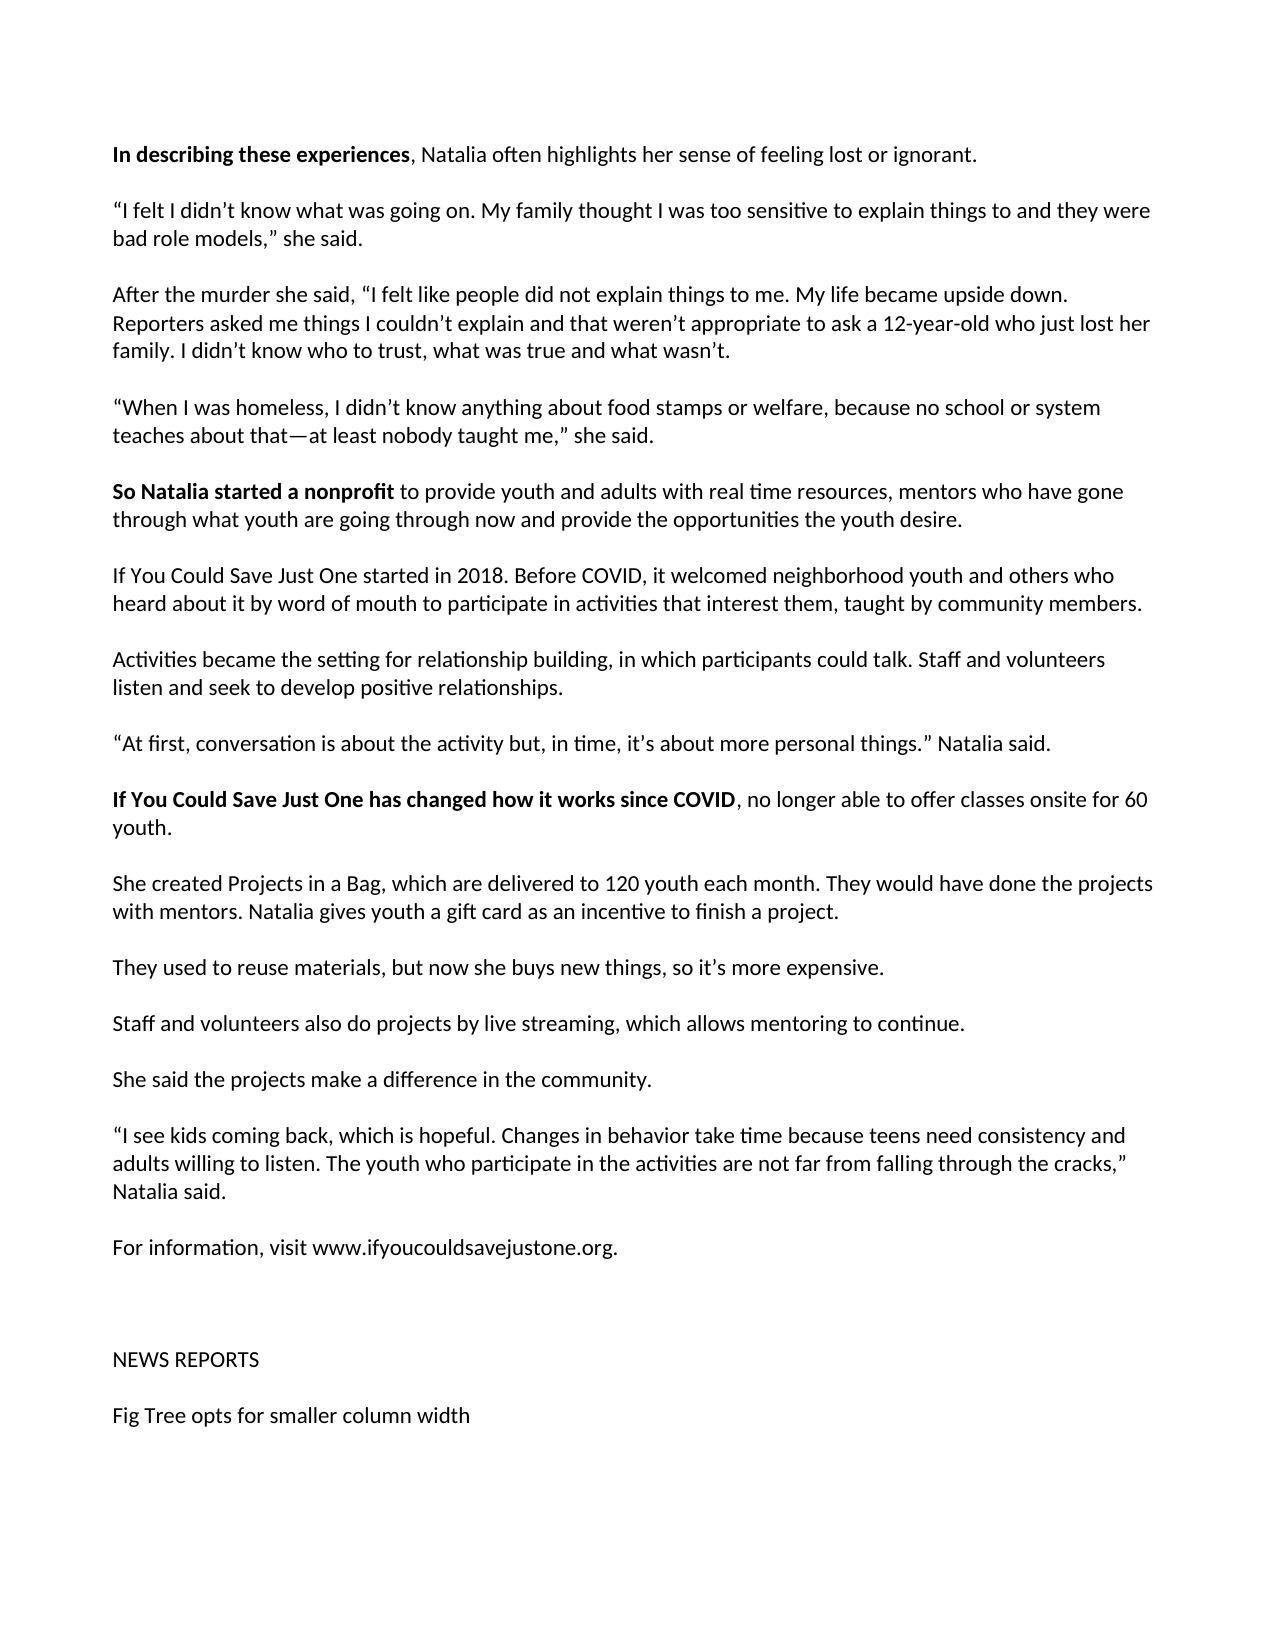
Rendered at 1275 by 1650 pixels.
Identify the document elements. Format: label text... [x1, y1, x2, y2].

text “I felt I didn’t know what was going on. My family thought I was too sensitive to explain things to and they were bad role models,” she said. [112, 197, 1162, 253]
text She created Projects in a Bag, which are delivered to 120 youth each month. They would have done the projects with mentors. Natalia gives youth a gift card as an incentive to finish a project. [112, 869, 1162, 925]
text Fig Tree opts for smaller column width [112, 1401, 1162, 1429]
text She said the projects make a difference in the community. [112, 1065, 1162, 1093]
text “I see kids coming back, which is hopeful. Changes in behavior take time because teens need consistency and adults willing to listen. The youth who participate in the activities are not far from falling through the cracks,” Natalia said. [112, 1121, 1162, 1205]
text “At first, conversation is about the activity but, in time, it’s about more personal things.” Natalia said. [112, 729, 1162, 757]
text “When I was homeless, I didn’t know anything about food stamps or welfare, because no school or system teaches about that—at least nobody taught me,” she said. [112, 393, 1162, 449]
text After the murder she said, “I felt like people did not explain things to me. My life became upside down. Reporters asked me things I couldn’t explain and that weren’t appropriate to ask a 12-year-old who just lost her family. I didn’t know who to trust, what was true and what wasn’t. [112, 281, 1162, 365]
text They used to reuse materials, but now she buys new things, so it’s more expensive. [112, 953, 1162, 981]
text Staff and volunteers also do projects by live streaming, which allows mentoring to continue. [112, 1009, 1162, 1037]
text Activities became the setting for relationship building, in which participants could talk. Staff and volunteers listen and seek to develop positive relationships. [112, 645, 1162, 701]
text NEWS REPORTS [112, 1345, 1162, 1373]
text If You Could Save Just One started in 2018. Before COVID, it welcomed neighborhood youth and others who heard about it by word of mouth to participate in activities that interest them, taught by community members. [112, 561, 1162, 617]
text If You Could Save Just One has changed how it works since COVID, no longer able to offer classes onsite for 60 youth. [112, 785, 1162, 841]
text So Natalia started a nonprofit to provide youth and adults with real time resources, mentors who have gone through what youth are going through now and provide the opportunities the youth desire. [112, 477, 1162, 533]
text For information, visit www.ifyoucouldsavejustone.org. [112, 1233, 1162, 1261]
text In describing these experiences, Natalia often highlights her sense of feeling lost or ignorant. [112, 141, 1162, 168]
